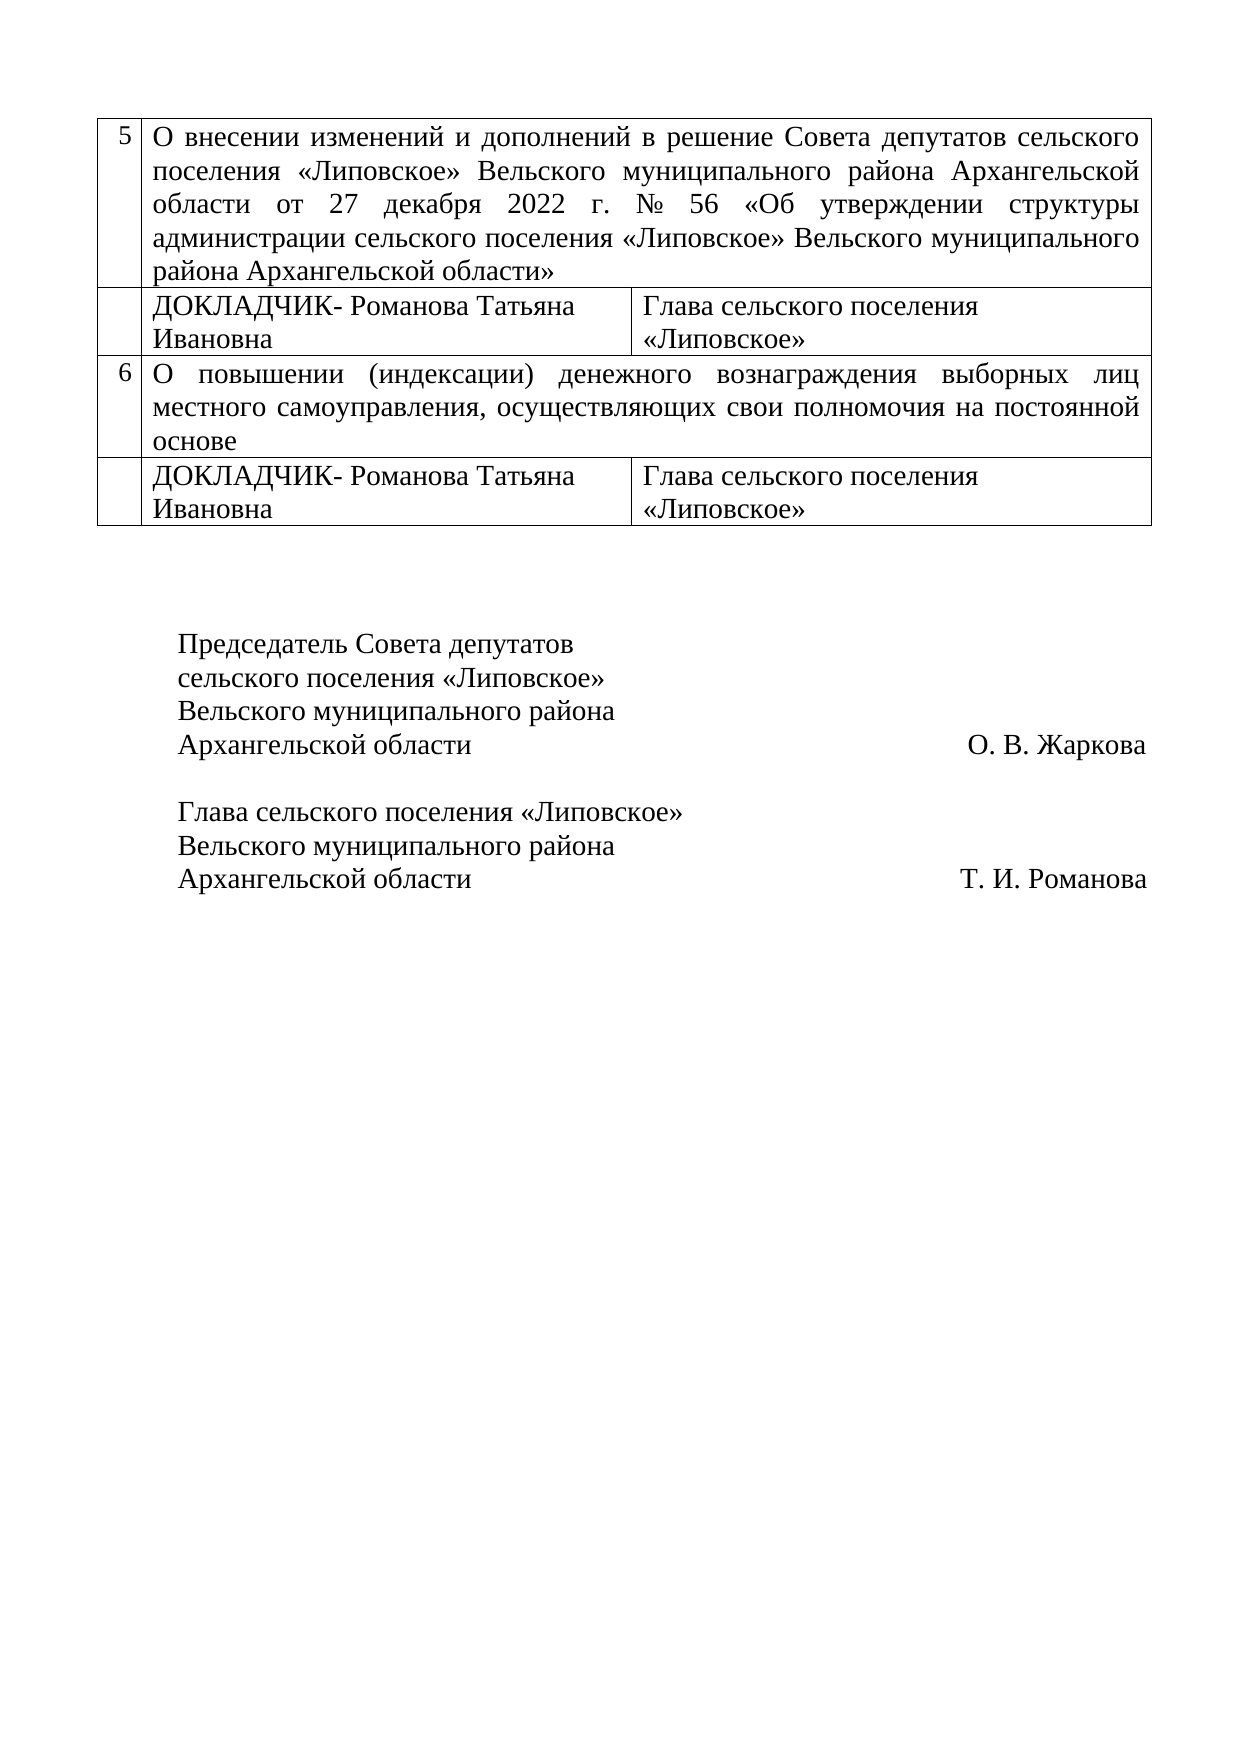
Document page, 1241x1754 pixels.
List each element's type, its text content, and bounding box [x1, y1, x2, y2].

text Архангельской области О. В. Жаркова [177, 727, 1152, 761]
table_cell [98, 288, 141, 355]
table_cell О внесении изменений и дополнений в решение Совета депутатов сельского поселения «Липовское» Вельского муниципального района Архангельской области от 27 декабря 2022 г. № 56 «Об утверждении структуры администрации сельского поселения «Липовское» Вельского муниципального района Архангельской области» [142, 119, 1151, 287]
table_cell О повышении (индексации) денежного вознаграждения выборных лиц местного самоуправления, осуществляющих свои полномочия на постоянной основе [142, 356, 1151, 457]
table_cell 5 [98, 119, 141, 287]
text Председатель Совета депутатов [177, 626, 1152, 660]
table_cell [98, 458, 141, 525]
text Вельского муниципального района [177, 828, 1152, 861]
table_cell 6 [98, 356, 141, 457]
text Архангельской области Т. И. Романова [177, 861, 1152, 895]
table_cell ДОКЛАДЧИК- Романова Татьяна Ивановна [142, 458, 631, 525]
table_cell Глава сельского поселения «Липовское» [632, 458, 1151, 525]
table_cell Глава сельского поселения «Липовское» [632, 288, 1151, 355]
text сельского поселения «Липовское» [177, 660, 1152, 693]
table_cell ДОКЛАДЧИК- Романова Татьяна Ивановна [142, 288, 631, 355]
text Глава сельского поселения «Липовское» [177, 794, 1152, 828]
text Вельского муниципального района [177, 693, 1152, 727]
